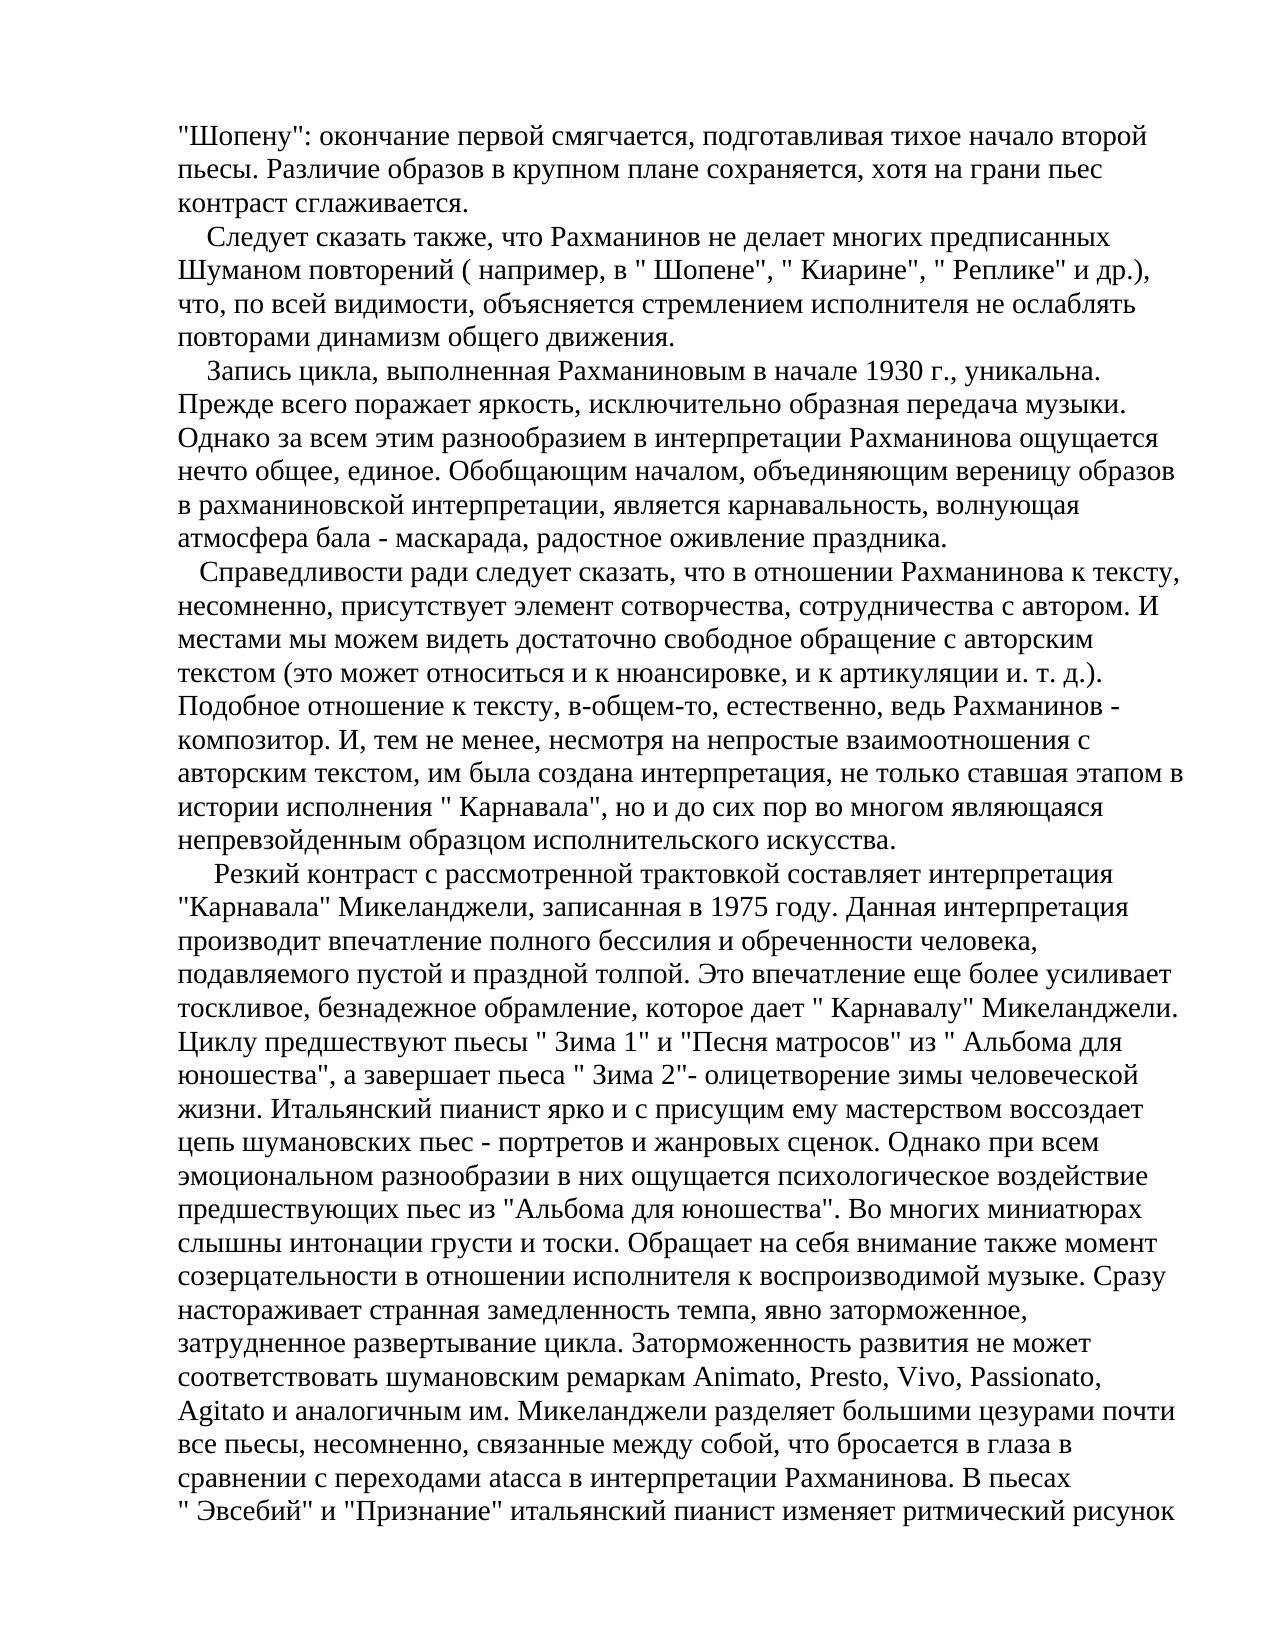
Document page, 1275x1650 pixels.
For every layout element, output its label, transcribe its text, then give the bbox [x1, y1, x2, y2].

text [177, 118, 1186, 219]
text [177, 856, 1186, 1527]
text Следует сказать также, что Рахманинов не делает многих предписанных Шуманом повторений ( например, в " Шопене", " Киарине", " Реплике" и др.), что, по всей видимости, объясняется стремлением исполнителя не ослаблять повторами динамизм общего движения. [177, 219, 1186, 353]
text Запись цикла, выполненная Рахманиновым в начале 1930 г., уникальна. Прежде всего поражает яркость, исключительно образная передача музыки. Однако за всем этим разнообразием в интерпретации Рахманинова ощущается нечто общее, единое. Обобщающим началом, объединяющим вереницу образов в рахманиновской интерпретации, является карнавальность, волнующая атмосфера бала - маскарада, радостное оживление праздника. [177, 353, 1186, 554]
text Справедливости ради следует сказать, что в отношении Рахманинова к тексту, несомненно, присутствует элемент сотворчества, сотрудничества с автором. И местами мы можем видеть достаточно свободное обращение с авторским текстом (это может относиться и к нюансировке, и к артикуляции и. т. д.). Подобное отношение к тексту, в-общем-то, естественно, ведь Рахманинов - композитор. И, тем не менее, несмотря на непростые взаимоотношения с авторским текстом, им была создана интерпретация, не только ставшая этапом в истории исполнения " Карнавала", но и до сих пор во многом являющаяся непревзойденным образцом исполнительского искусства. [177, 554, 1186, 856]
